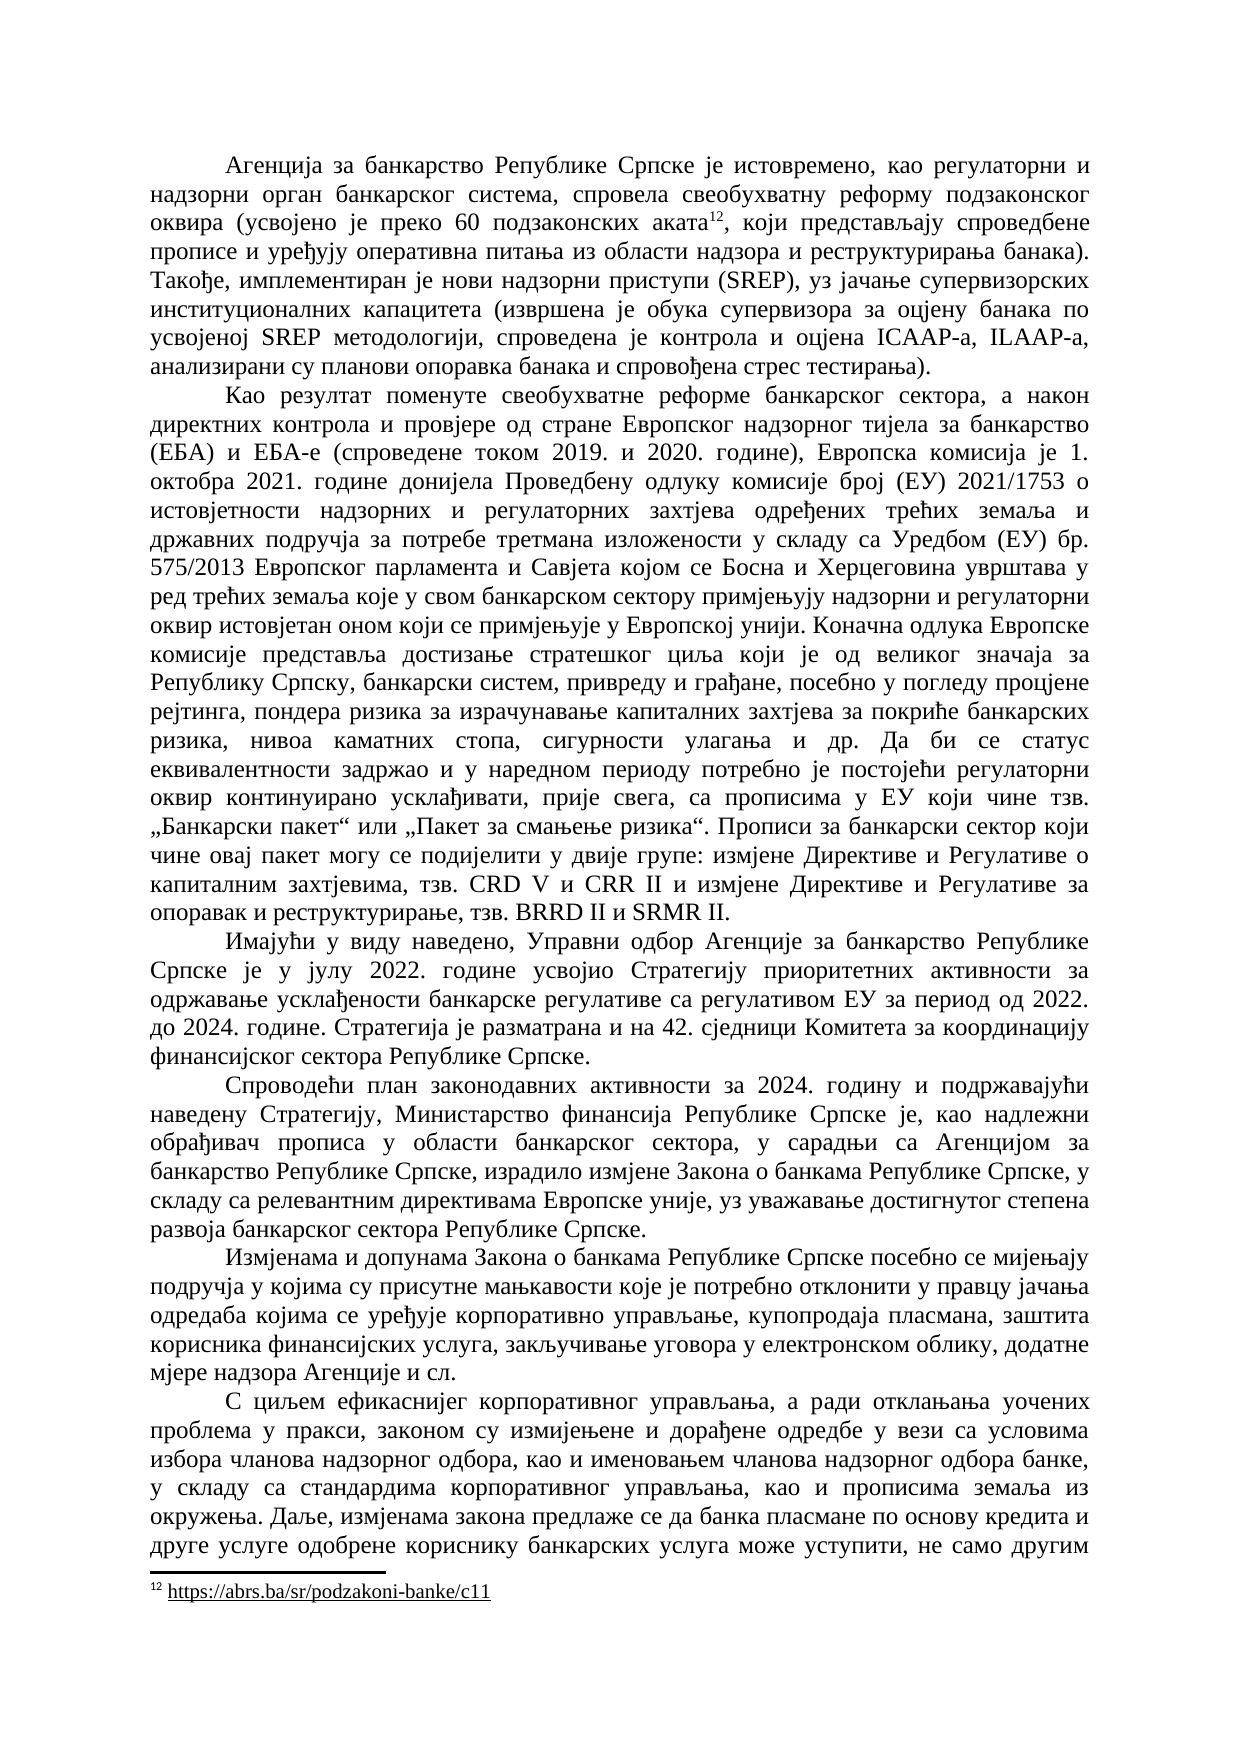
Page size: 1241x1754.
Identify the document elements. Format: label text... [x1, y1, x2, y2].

text Имајући у виду наведено, Управни одбор Агенције за банкарство Републике Српске је у јулу 2022. године усвојио Стратегију приоритетних активности за одржавање усклађености банкарске регулативе са регулативом ЕУ за период од 2022. до 2024. године. Стратегија је разматрана и на 42. сједници Комитета за координацију финансијског сектора Републике Српске. [150, 926, 1090, 1070]
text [150, 1386, 1090, 1559]
text Као резултат поменуте свеобухватне реформе банкарског сектора, а након директних контрола и провјере од стране Европског надзорног тијела за банкарство (ЕБА) и ЕБА-е (спроведене током 2019. и 2020. године), Европска комисија је 1. октобра 2021. године донијела Проведбену одлуку комисије број (ЕУ) 2021/1753 о истовјетности надзорних и регулаторних захтјева одређених трећих земаља и државних подручја за потребе третмана изложености у складу са Уредбом (ЕУ) бр. 575/2013 Европског парламента и Савјета којом се Босна и Херцеговина уврштава у ред трећих земаља које у свом банкарском сектору примјењују надзорни и регулаторни оквир истовјетан оном који се примјењује у Европској унији. Коначна одлука Европске комисије представља достизање стратешког циља који је од великог значаја за Републику Српску, банкарски систем, привреду и грађане, посебно у погледу процјене рејтинга, пондера ризика за израчунавање капиталних захтјева за покриће банкарских ризика, нивоа каматних стопа, сигурности улагања и др. Да би се статус еквивалентности задржао и у наредном периоду потребно је постојећи регулаторни оквир континуирано усклађивати, прије свега, са прописима у ЕУ који чине тзв. „Банкарски пакет“ или „Пакет за смањење ризика“. Прописи за банкарски сектор који чине овај пакет могу се подијелити у двије групе: измјене Директиве и Регулативе о капиталним захтјевима, тзв. CRD V и CRR II и измјене Директиве и Регулативе за опоравак и реструктурирање, тзв. BRRD II и SRMR II. [150, 380, 1090, 926]
text Спроводећи план законодавних активности за 2024. годину и подржавајући наведену Стратегију, Министарство финансија Републике Српске је, као надлежни обрађивач прописа у области банкарског сектора, у сарадњи са Агенцијом за банкарство Републике Српске, израдило измјене Закона о банкама Републике Српске, у складу са релевантним директивама Европске уније, уз уважавање достигнутог степена развоја банкарског сектора Републике Српске. [150, 1070, 1090, 1242]
text Измјенама и допунама Закона о банкама Републике Српске посебно се мијењају подручја у којима су присутне мањкавости које је потребно отклонити у правцу јачања одредаба којима се уређује корпоративно управљање, купопродаја пласмана, заштита корисника финансијских услуга, закључивање уговора у електронском облику, додатне мјере надзора Агенције и сл. [150, 1242, 1090, 1386]
text Агенција за банкарство Републике Српске је истовремено, као регулаторни и надзорни орган банкарског система, спровела свеобухватну реформу подзаконског оквира (усвојено је преко 60 подзаконских аката, који представљају спроведбене прописе и уређују оперативна питања из области надзора и реструктурирања банака). Такође, имплементиран је нови надзорни приступи (SREP), уз јачање супервизорских институционалних капацитета (извршена је обука супервизора за оцјену банака по усвојеној SREP методологији, спроведена је контрола и оцјена ICAAP-a, ILAAP-а, анализирани су планови опоравка банака и спровођена стрес тестирања). [150, 150, 1090, 380]
